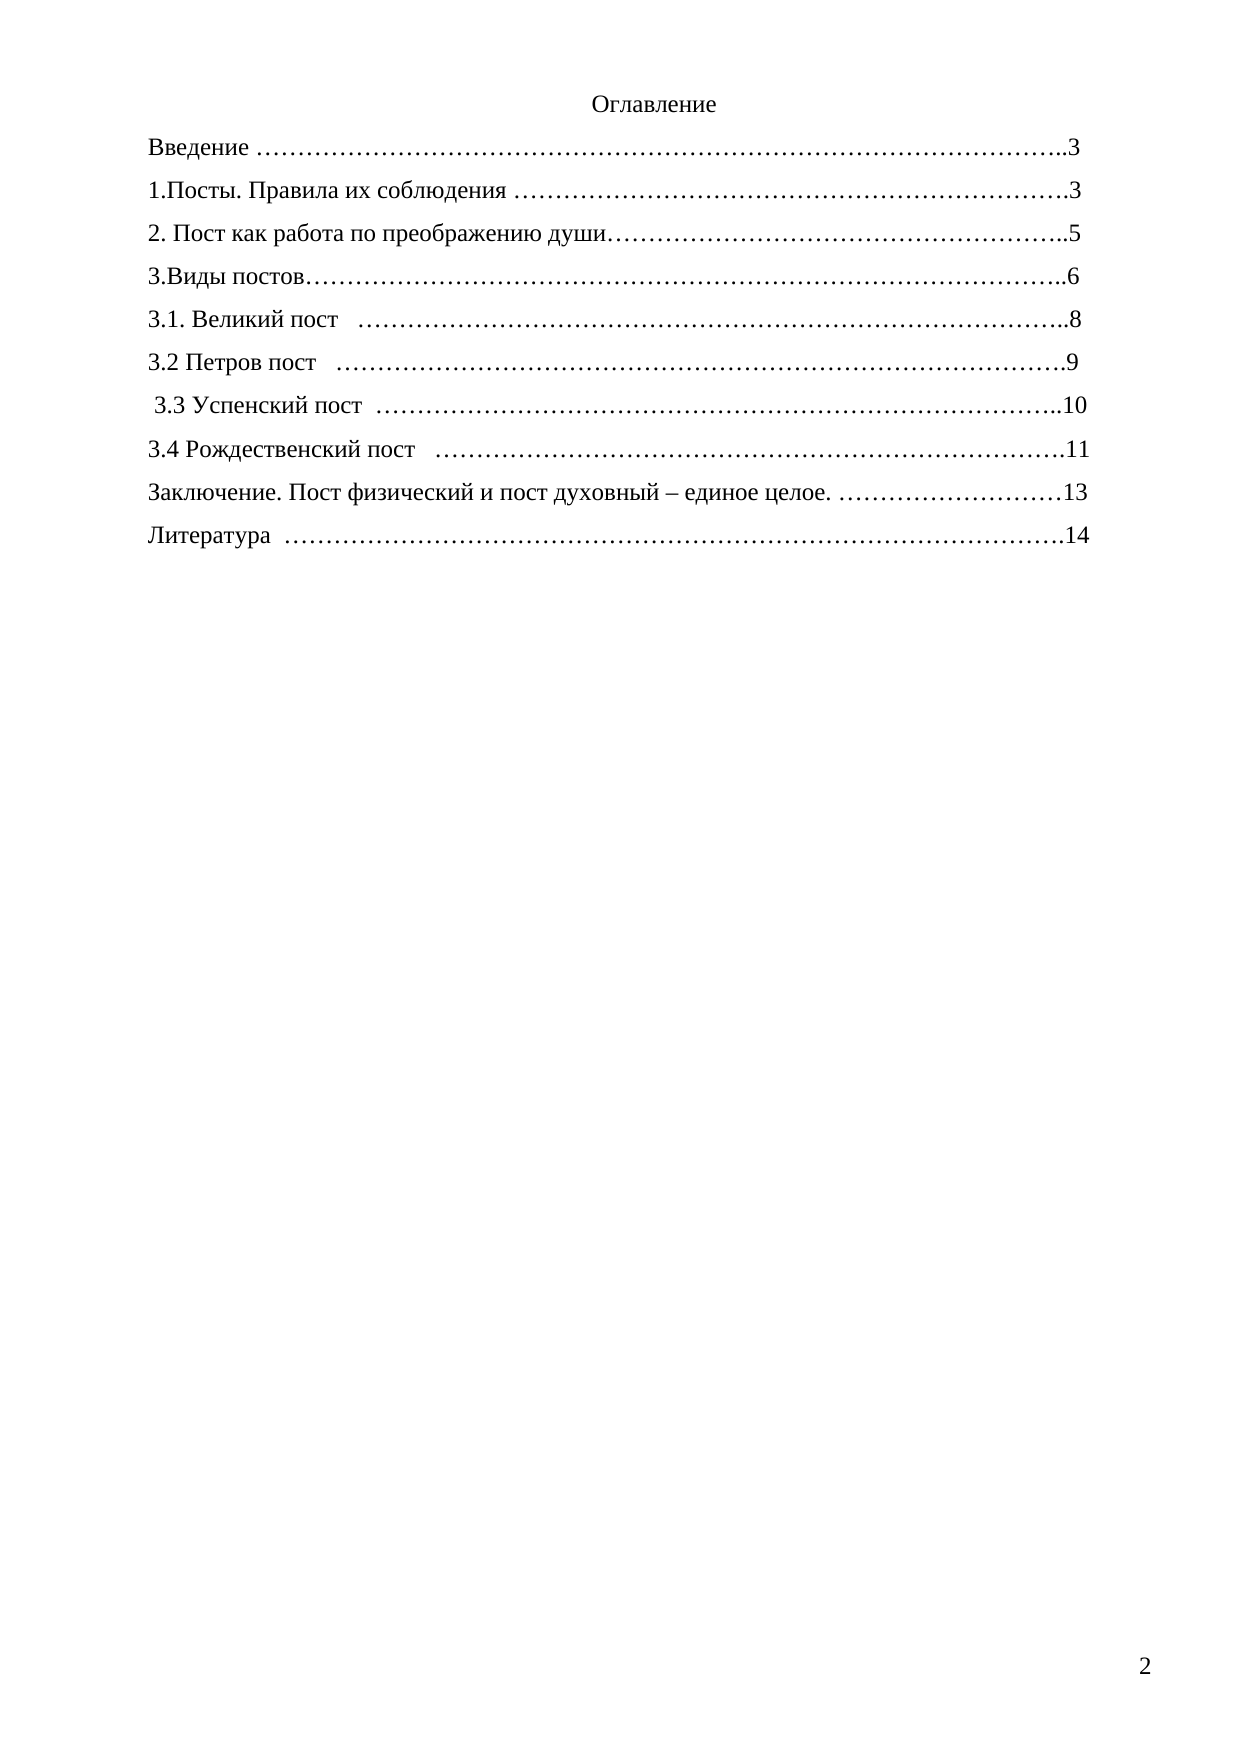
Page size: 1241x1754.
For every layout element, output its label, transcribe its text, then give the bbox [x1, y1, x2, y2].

text Заключение. Пост физический и пост духовный – единое целое. ………………………13 [148, 477, 1152, 506]
text 3.3 Успенский пост ………………………………………………………………………..10 [148, 391, 1152, 419]
text 3.4 Рождественский пост ………………………………………………………………….11 [148, 434, 1152, 462]
text 1.Посты. Правила их соблюдения ………………………………………………………….3 [148, 175, 1152, 204]
text 2. Пост как работа по преображению души………………………………………………..5 [148, 218, 1152, 247]
text Оглавление [148, 89, 1152, 117]
text 3.2 Петров пост …………………………………………………………………………….9 [148, 347, 1152, 376]
text Введение ……………………………………………………………………………………..3 [148, 132, 1152, 161]
text 3.Виды постов………………………………………………………………………………..6 [148, 261, 1152, 290]
text 3.1. Великий пост …………………………………………………………………………..8 [148, 304, 1152, 333]
text Литература ………………………………………………………………………………….14 [148, 520, 1152, 549]
